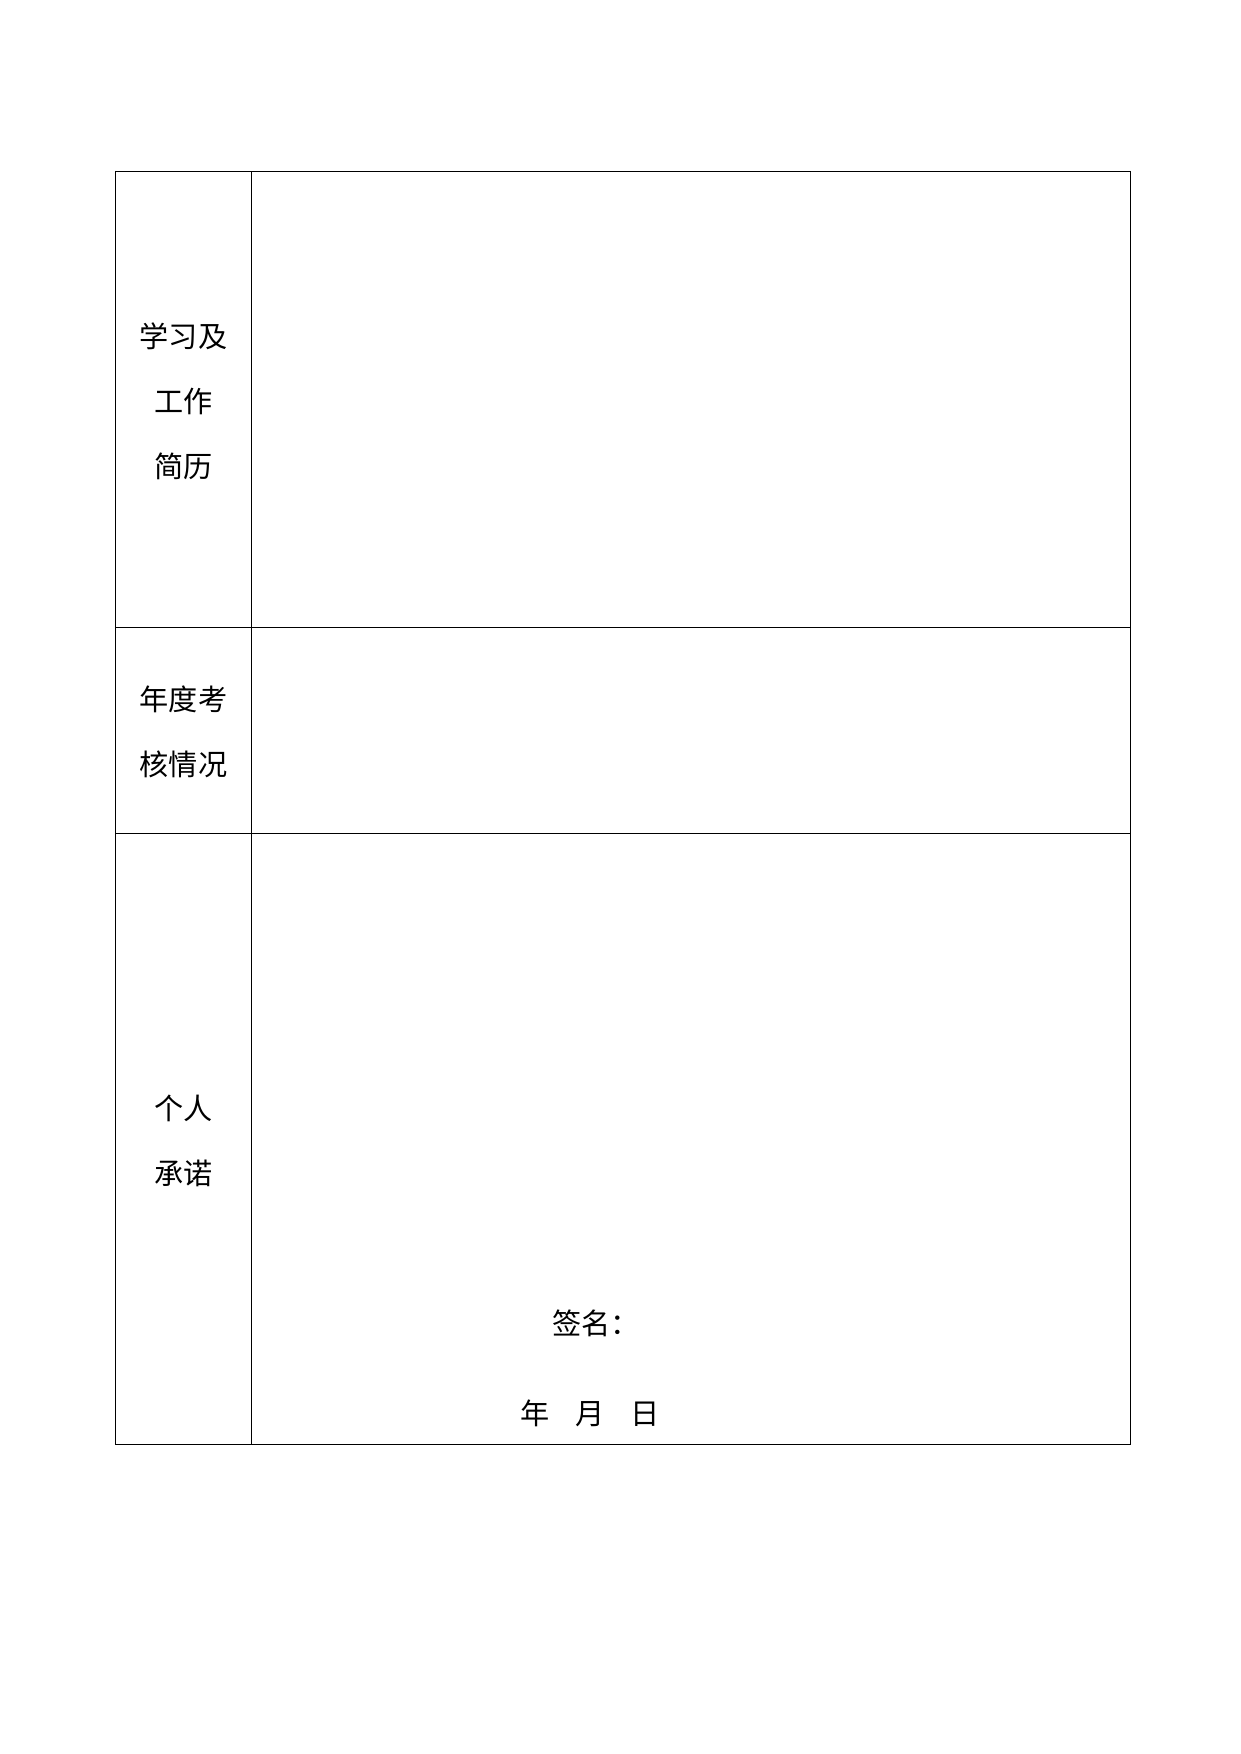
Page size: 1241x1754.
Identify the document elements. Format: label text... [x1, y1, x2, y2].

table_cell 学习及 工作 简历 [116, 172, 251, 627]
table_cell [252, 172, 1130, 627]
table_cell 年度考核情况 [116, 628, 251, 833]
table_cell [252, 628, 1130, 833]
table_cell 个人 承诺 [116, 834, 251, 1444]
table_cell 签名： 年 月 日 [252, 834, 1130, 1444]
